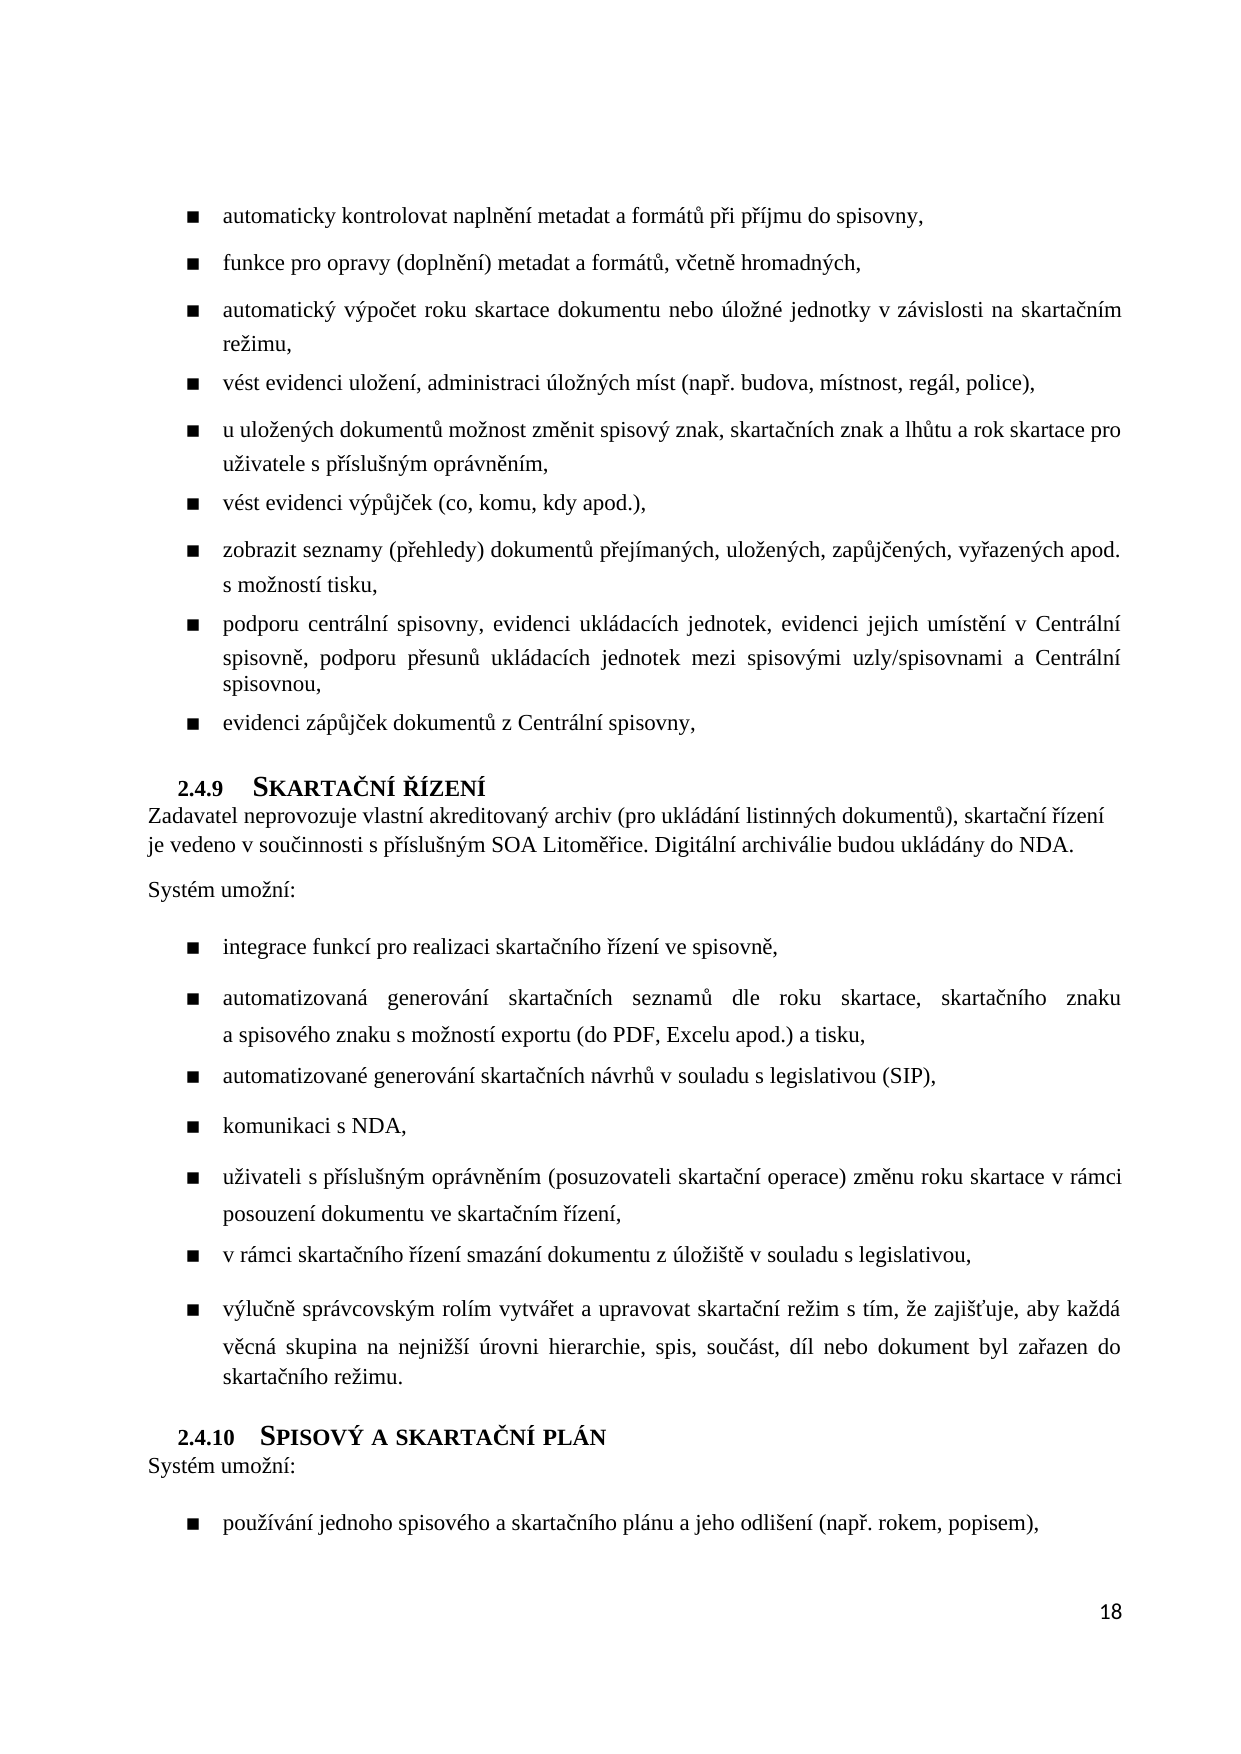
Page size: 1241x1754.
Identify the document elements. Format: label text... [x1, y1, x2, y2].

list evidenci zápůjček dokumentů z Centrální spisovny, [185, 697, 1122, 744]
list zobrazit seznamy (přehledy) dokumentů přejímaných, uložených, zapůjčených, vyřazených apod. s možností tisku, [185, 524, 1122, 597]
list funkce pro opravy (doplnění) metadat a formátů, včetně hromadných, [185, 236, 1122, 283]
list vést evidenci výpůjček (co, komu, kdy apod.), [185, 477, 1122, 524]
text Systém umožní: [148, 876, 1122, 902]
list integrace funkcí pro realizaci skartačního řízení ve spisovně, [185, 921, 1122, 968]
list výlučně správcovským rolím vytvářet a upravovat skartační režim s tím, že zajišťuje, aby každá věcná skupina na nejnižší úrovni hierarchie, spis, součást, díl nebo dokument byl zařazen do skartačního režimu. [185, 1282, 1122, 1389]
list komunikaci s NDA, [185, 1100, 1122, 1147]
list automaticky kontrolovat naplnění metadat a formátů při příjmu do spisovny, [185, 189, 1122, 236]
list automatický výpočet roku skartace dokumentu nebo úložné jednotky v závislosti na skartačním režimu, [185, 283, 1122, 356]
text Zadavatel neprovozuje vlastní akreditovaný archiv (pro ukládání listinných dokumentů), skartační řízení je vedeno v součinnosti s příslušným SOA Litoměřice. Digitální archiválie budou ukládány do NDA. [148, 802, 1122, 857]
list používání jednoho spisového a skartačního plánu a jeho odlišení (např. rokem, popisem), [185, 1497, 1122, 1544]
subtitle Spisový a skartační plán [177, 1418, 1122, 1452]
list vést evidenci uložení, administraci úložných míst (např. budova, místnost, regál, police), [185, 356, 1122, 403]
list uživateli s příslušným oprávněním (posuzovateli skartační operace) změnu roku skartace v rámci posouzení dokumentu ve skartačním řízení, [185, 1151, 1122, 1226]
subtitle Skartační řízení [177, 769, 1122, 802]
list u uložených dokumentů možnost změnit spisový znak, skartačních znak a lhůtu a rok skartace pro uživatele s příslušným oprávněním, [185, 403, 1122, 477]
text Systém umožní: [148, 1452, 1122, 1478]
list v rámci skartačního řízení smazání dokumentu z úložiště v souladu s legislativou, [185, 1228, 1122, 1275]
list automatizované generování skartačních návrhů v souladu s legislativou (SIP), [185, 1049, 1122, 1096]
list automatizovaná generování skartačních seznamů dle roku skartace, skartačního znaku a spisového znaku s možností exportu (do PDF, Excelu apod.) a tisku, [185, 972, 1122, 1047]
list podporu centrální spisovny, evidenci ukládacích jednotek, evidenci jejich umístění v Centrální spisovně, podporu přesunů ukládacích jednotek mezi spisovými uzly/spisovnami a Centrální spisovnou, [185, 597, 1122, 697]
